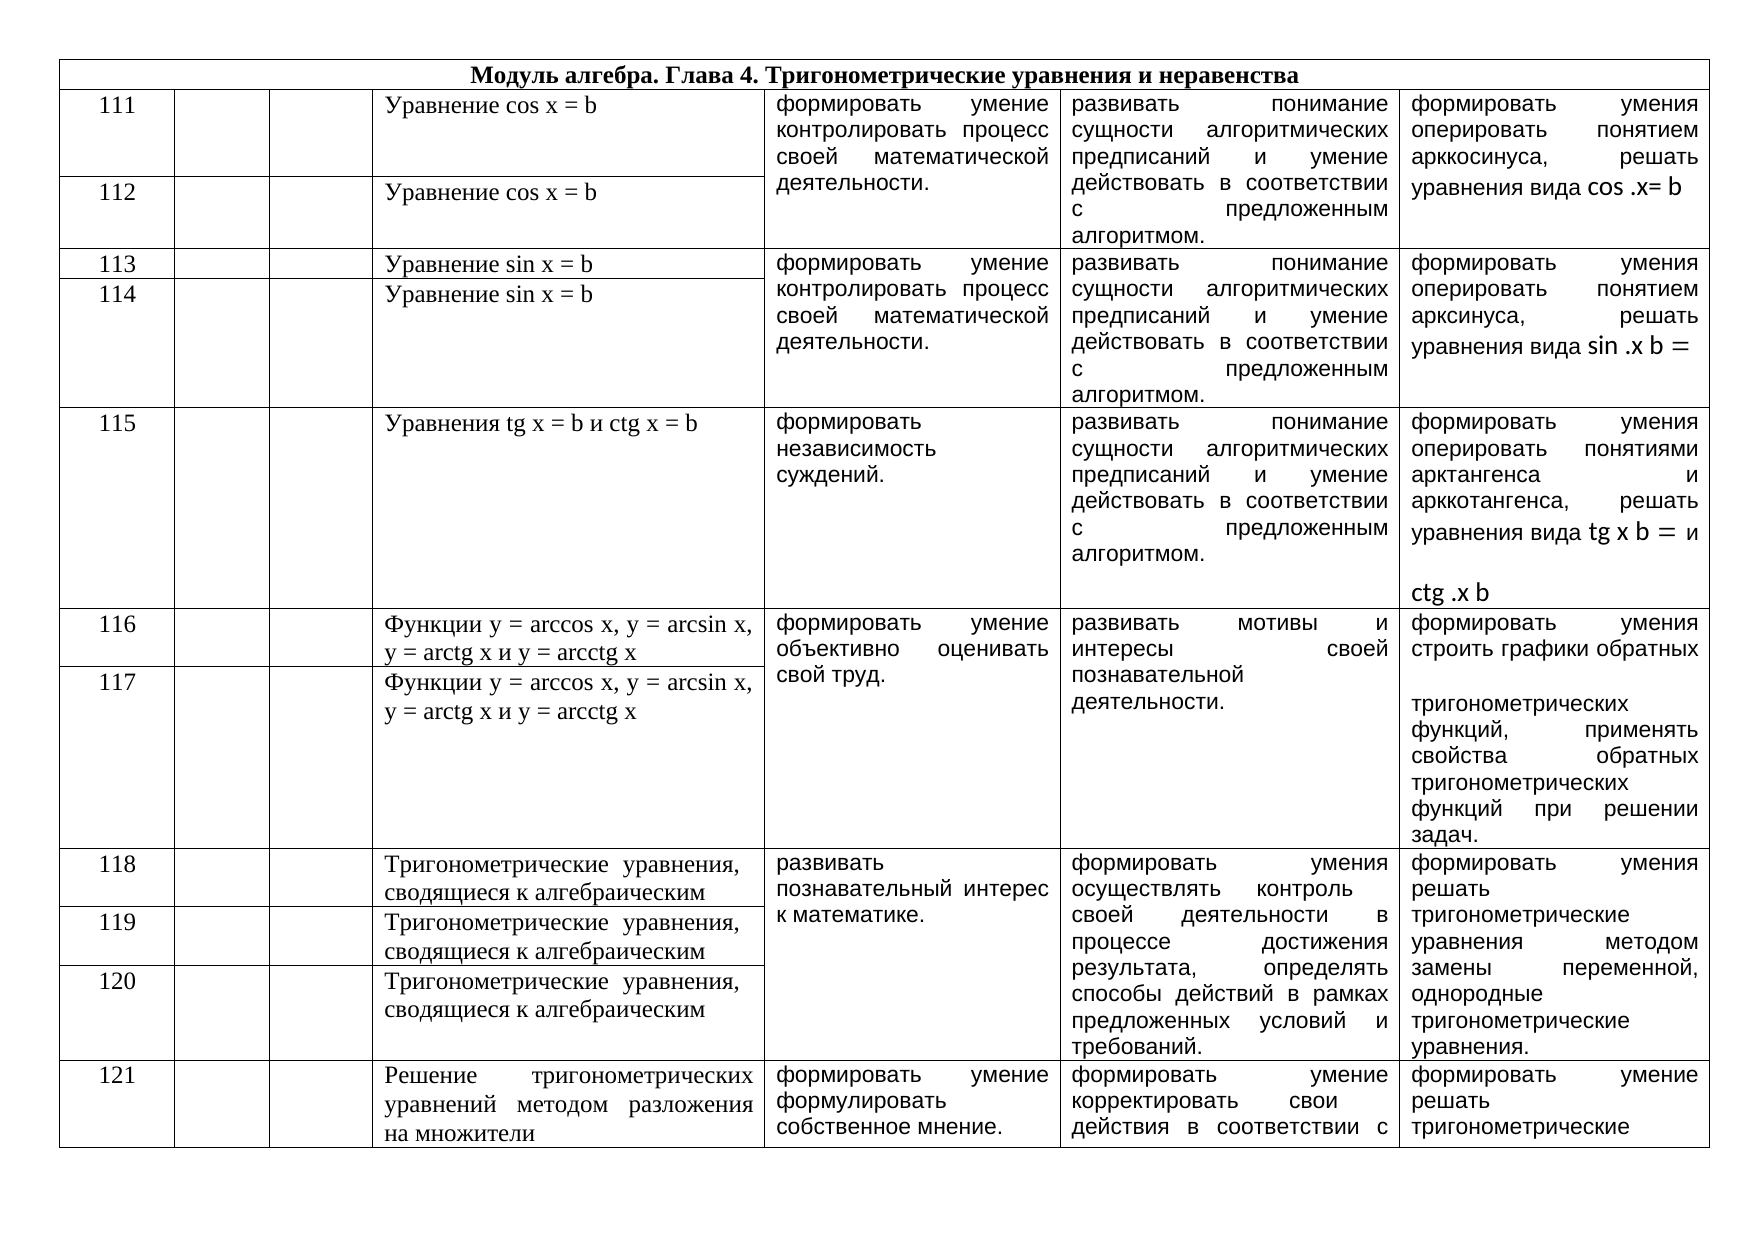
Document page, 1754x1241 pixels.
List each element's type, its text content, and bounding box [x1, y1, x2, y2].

table_cell формировать умения строить графики обратных тригонометрических функций, применять свойства обратных тригонометрических функций при решении задач. [1400, 609, 1709, 848]
table_cell [175, 849, 269, 906]
table_cell [270, 279, 372, 407]
table_cell формировать умения осуществлять контроль своей деятельности в процессе достижения результата, определять способы действий в рамках предложенных условий и требований. [1061, 849, 1399, 1059]
table_cell 113 [60, 249, 174, 278]
table_cell Функции y = arccos x, y = arcsin x, y = arctg x и y = arcctg x [373, 667, 764, 848]
table_cell развивать понимание сущности алгоритмических предписаний и умение действовать в соответствии с предложенным алгоритмом. [1061, 249, 1399, 407]
table_cell 118 [60, 849, 174, 906]
table_cell Уравнение sin x = b [373, 279, 764, 407]
table_cell [270, 849, 372, 906]
table_cell формировать умения оперировать понятиями арктангенса и арккотангенса, решать уравнения вида tg x b и ctg .x b [1400, 408, 1709, 608]
table_cell Уравнение sin x = b [373, 249, 764, 278]
table_cell формировать умение контролировать процесс своей математической деятельности. [765, 90, 1060, 248]
table_cell Модуль алгебра. Глава 4. Тригонометрические уравнения и неравенства [60, 60, 1709, 89]
table_cell [270, 907, 372, 965]
table_cell [270, 667, 372, 848]
table_cell [270, 1061, 372, 1147]
table_cell формировать независимость суждений. [765, 408, 1060, 608]
table_cell развивать понимание сущности алгоритмических предписаний и умение действовать в соответствии с предложенным алгоритмом. [1061, 408, 1399, 608]
table_cell формировать умения оперировать понятием арккосинуса, решать уравнения вида cos .x= b [1400, 90, 1709, 248]
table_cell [1400, 1061, 1709, 1147]
table_cell [175, 177, 269, 248]
table_cell [175, 966, 269, 1059]
table_cell 119 [60, 907, 174, 965]
table_cell 121 [60, 1061, 174, 1147]
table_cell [1061, 1061, 1399, 1147]
table_cell [270, 609, 372, 666]
table_cell [270, 966, 372, 1059]
table_cell 114 [60, 279, 174, 407]
table_cell Функции y = arccos x, y = arcsin x, y = arctg x и y = arcctg x [373, 609, 764, 666]
table_cell 112 [60, 177, 174, 248]
table_cell развивать мотивы и интересы своей познавательной деятельности. [1061, 609, 1399, 848]
table_cell [175, 90, 269, 176]
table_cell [373, 1061, 764, 1147]
table_cell Тригонометрические уравнения, сводящиеся к алгебраическим [373, 966, 764, 1059]
table_cell Тригонометрические уравнения, сводящиеся к алгебраическим [373, 849, 764, 906]
table_cell [175, 408, 269, 608]
table_cell [175, 667, 269, 848]
table_cell Тригонометрические уравнения, сводящиеся к алгебраическим [373, 907, 764, 965]
table_cell [270, 408, 372, 608]
table_cell 116 [60, 609, 174, 666]
table_cell 117 [60, 667, 174, 848]
table_cell 115 [60, 408, 174, 608]
table_cell развивать познавательный интерес к математике. [765, 849, 1060, 1059]
table_cell развивать понимание сущности алгоритмических предписаний и умение действовать в соответствии с предложенным алгоритмом. [1061, 90, 1399, 248]
table_cell [270, 177, 372, 248]
table_cell Уравнение cos x = b [373, 90, 764, 176]
table_cell [270, 249, 372, 278]
table_cell [175, 609, 269, 666]
table_cell 120 [60, 966, 174, 1059]
table_cell [270, 90, 372, 176]
table_cell [175, 249, 269, 278]
table_cell формировать умения решать тригонометрические уравнения методом замены переменной, однородные тригонометрические уравнения. [1400, 849, 1709, 1059]
table_cell [175, 1061, 269, 1147]
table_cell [765, 1061, 1060, 1147]
table_cell Уравнение cos x = b [373, 177, 764, 248]
table_cell 111 [60, 90, 174, 176]
table_cell формировать умение контролировать процесс своей математической деятельности. [765, 249, 1060, 407]
table_cell [175, 907, 269, 965]
table_cell формировать умение объективно оценивать свой труд. [765, 609, 1060, 848]
table_cell [175, 279, 269, 407]
table_cell формировать умения оперировать понятием арксинуса, решать уравнения вида sin .x b [1400, 249, 1709, 407]
table_cell Уравнения tg x = b и ctg x = b [373, 408, 764, 608]
